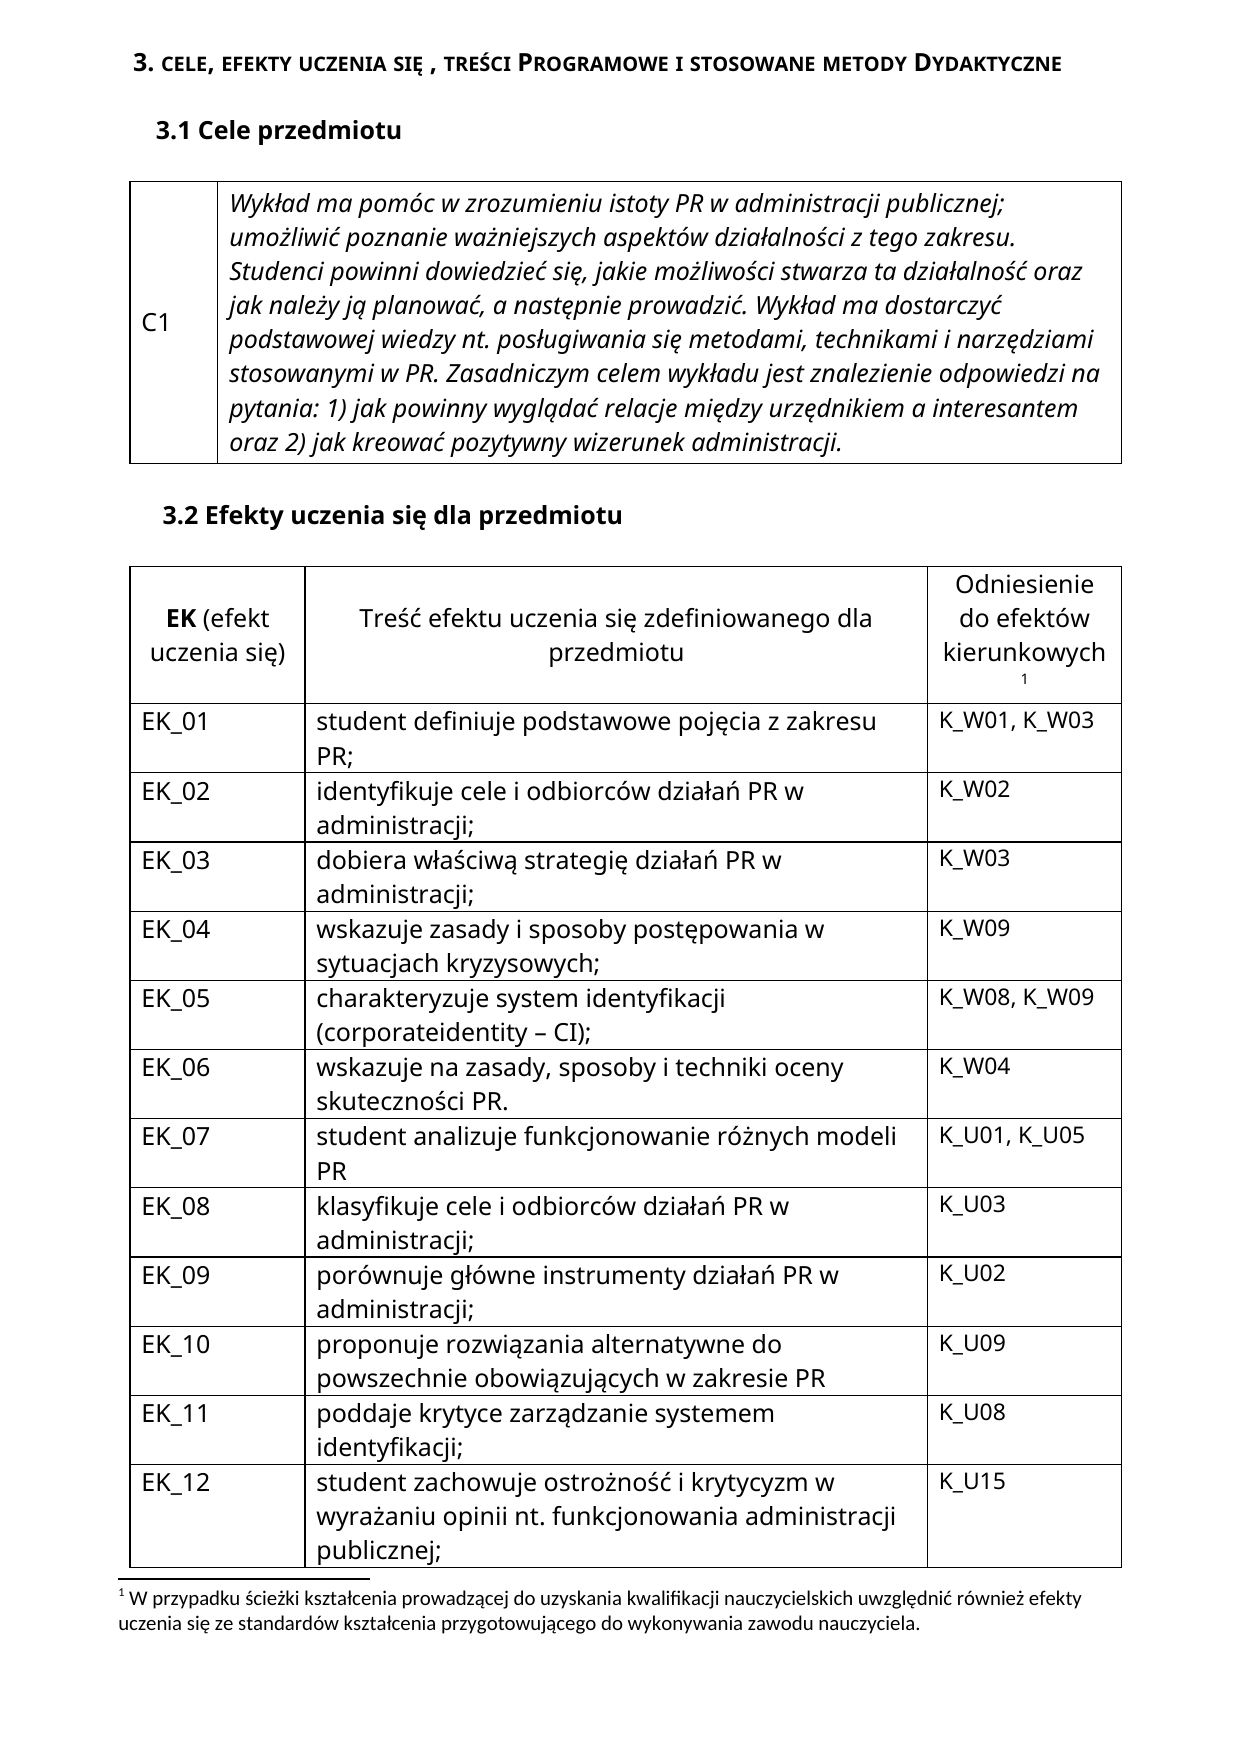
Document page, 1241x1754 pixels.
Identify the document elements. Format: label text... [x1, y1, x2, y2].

table_cell EK_12 [131, 1465, 304, 1567]
table_cell poddaje krytyce zarządzanie systemem identyfikacji; [306, 1396, 927, 1464]
table_cell student analizuje funkcjonowanie różnych modeli PR [306, 1119, 927, 1187]
table_cell K_U03 [928, 1188, 1121, 1256]
table_header Wykład ma pomóc w zrozumieniu istoty PR w administracji publicznej; umożliwić poznanie ważniejszych aspektów działalności z tego zakresu. Studenci powinni dowiedzieć się, jakie możliwości stwarza ta działalność oraz jak należy ją planować, a następnie prowadzić. Wykład ma dostarczyć podstawowej wiedzy nt. posługiwania się metodami, technikami i narzędziami stosowanymi w PR. Zasadniczym celem wykładu jest znalezienie odpowiedzi na pytania: 1) jak powinny wyglądać relacje między urzędnikiem a interesantem oraz 2) jak kreować pozytywny wizerunek administracji. [218, 182, 1121, 462]
text 3. cele, efekty uczenia się , treści Programowe i stosowane metody Dydaktyczne [133, 44, 1122, 78]
table_header Treść efektu uczenia się zdefiniowanego dla przedmiotu [306, 567, 927, 703]
table_cell K_U01, K_U05 [928, 1119, 1121, 1187]
table_cell EK_08 [131, 1188, 304, 1256]
table_cell charakteryzuje system identyfikacji (corporateidentity – CI); [306, 981, 927, 1049]
table_cell K_U15 [928, 1465, 1121, 1567]
table_cell EK_02 [131, 773, 304, 841]
table_cell identyfikuje cele i odbiorców działań PR w administracji; [306, 773, 927, 841]
table_cell K_W03 [928, 843, 1121, 911]
table_cell EK_05 [131, 981, 304, 1049]
table_cell dobiera właściwą strategię działań PR w administracji; [306, 843, 927, 911]
text 3.2 Efekty uczenia się dla przedmiotu [162, 498, 1122, 532]
table_cell K_W04 [928, 1050, 1121, 1118]
table_cell K_W08, K_W09 [928, 981, 1121, 1049]
table_cell EK_04 [131, 912, 304, 980]
table_cell K_W01, K_W03 [928, 704, 1121, 772]
table_cell K_U08 [928, 1396, 1121, 1464]
table_header Odniesienie do efektów kierunkowych [928, 567, 1121, 703]
table_cell K_W02 [928, 773, 1121, 841]
table_cell EK_03 [131, 843, 304, 911]
table_cell EK_09 [131, 1258, 304, 1326]
table_cell EK_10 [131, 1327, 304, 1395]
table_cell EK_07 [131, 1119, 304, 1187]
table_cell porównuje główne instrumenty działań PR w administracji; [306, 1258, 927, 1326]
table_cell EK_11 [131, 1396, 304, 1464]
table_cell student definiuje podstawowe pojęcia z zakresu PR; [306, 704, 927, 772]
table_cell EK_01 [131, 704, 304, 772]
table_cell EK_06 [131, 1050, 304, 1118]
table_cell K_U02 [928, 1258, 1121, 1326]
table_cell K_W09 [928, 912, 1121, 980]
table_cell wskazuje zasady i sposoby postępowania w sytuacjach kryzysowych; [306, 912, 927, 980]
text 3.1 Cele przedmiotu [156, 112, 1122, 147]
table_header EK (efekt uczenia się) [131, 567, 304, 703]
table_cell student zachowuje ostrożność i krytycyzm w wyrażaniu opinii nt. funkcjonowania administracji publicznej; [306, 1465, 927, 1567]
table_cell K_U09 [928, 1327, 1121, 1395]
table_header C1 [131, 182, 217, 462]
table_cell klasyfikuje cele i odbiorców działań PR w administracji; [306, 1188, 927, 1256]
table_cell wskazuje na zasady, sposoby i techniki oceny skuteczności PR. [306, 1050, 927, 1118]
table_cell proponuje rozwiązania alternatywne do powszechnie obowiązujących w zakresie PR [306, 1327, 927, 1395]
